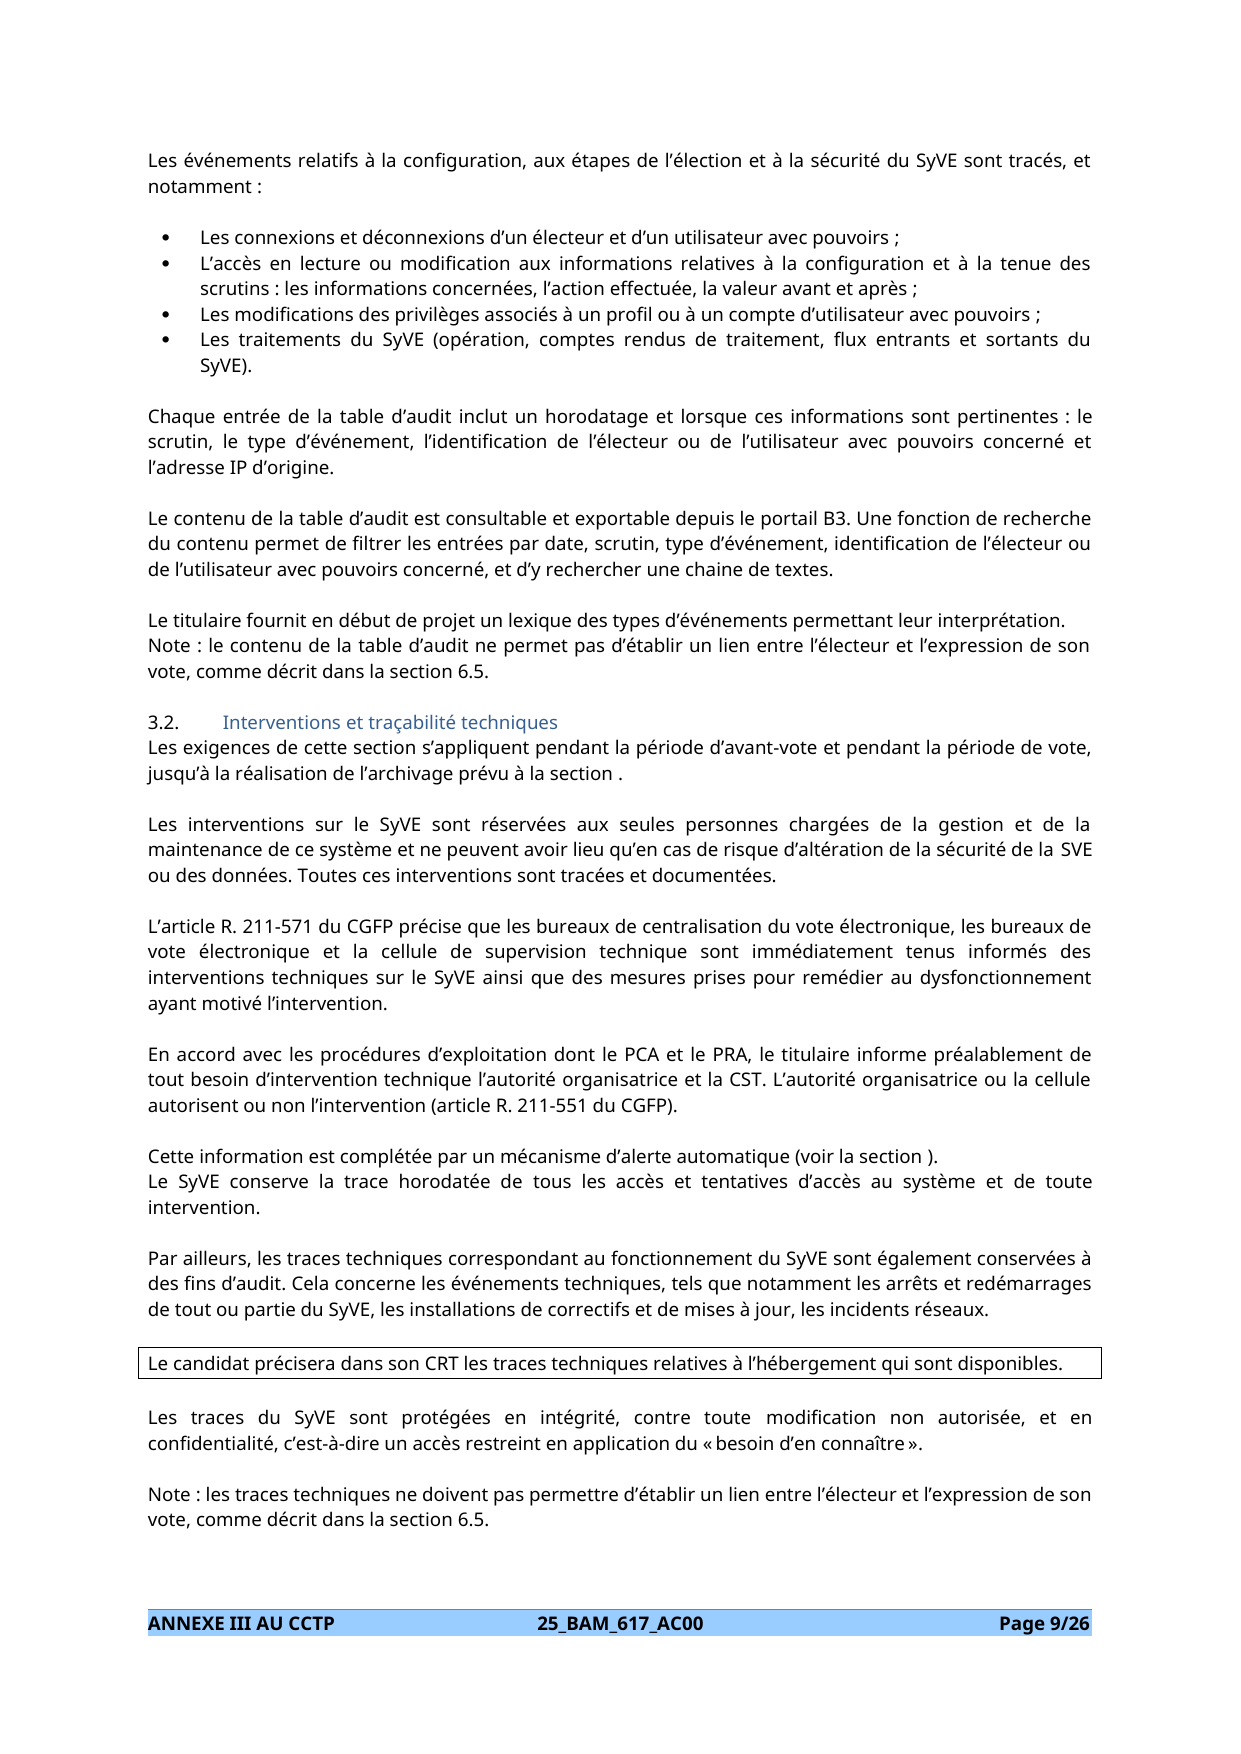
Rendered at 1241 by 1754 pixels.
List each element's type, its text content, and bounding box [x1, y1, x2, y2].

text En accord avec les procédures d’exploitation dont le PCA et le PRA, le titulaire informe préalablement de tout besoin d’intervention technique l’autorité organisatrice et la CST. L’autorité organisatrice ou la cellule autorisent ou non l’intervention (article R. 211-551 du CGFP). [148, 1041, 1092, 1117]
text Chaque entrée de la table d’audit inclut un horodatage et lorsque ces informations sont pertinentes : le scrutin, le type d’événement, l’identification de l’électeur ou de l’utilisateur avec pouvoirs concerné et l’adresse IP d’origine. [148, 403, 1092, 479]
text Les exigences de cette section s’appliquent pendant la période d’avant-vote et pendant la période de vote, jusqu’à la réalisation de l’archivage prévu à la section 0. [148, 735, 1092, 786]
text Le SyVE conserve la trace horodatée de tous les accès et tentatives d’accès au système et de toute intervention. [148, 1168, 1092, 1219]
text Le candidat précisera dans son CRT les traces techniques relatives à l’hébergement qui sont disponibles. [139, 1348, 1101, 1378]
text Note : les traces techniques ne doivent pas permettre d’établir un lien entre l’électeur et l’expression de son vote, comme décrit dans la section 6.5. [148, 1481, 1092, 1532]
text Le contenu de la table d’audit est consultable et exportable depuis le portail B3. Une fonction de recherche du contenu permet de filtrer les entrées par date, scrutin, type d’événement, identification de l’électeur ou de l’utilisateur avec pouvoirs concerné, et d’y rechercher une chaine de textes. [148, 505, 1092, 582]
list L’accès en lecture ou modification aux informations relatives à la configuration et à la tenue des scrutins : les informations concernées, l’action effectuée, la valeur avant et après ; [162, 250, 1092, 301]
text Les traces du SyVE sont protégées en intégrité, contre toute modification non autorisée, et en confidentialité, c’est-à-dire un accès restreint en application du « besoin d’en connaître ». [148, 1404, 1092, 1456]
subtitle Interventions et traçabilité techniques [148, 709, 1092, 735]
list Les connexions et déconnexions d’un électeur et d’un utilisateur avec pouvoirs ; [162, 224, 1092, 250]
text Le titulaire fournit en début de projet un lexique des types d’événements permettant leur interprétation. [148, 607, 1092, 633]
text Les interventions sur le SyVE sont réservées aux seules personnes chargées de la gestion et de la maintenance de ce système et ne peuvent avoir lieu qu’en cas de risque d’altération de la sécurité de la SVE ou des données. Toutes ces interventions sont tracées et documentées. [148, 811, 1092, 888]
list Les traitements du SyVE (opération, comptes rendus de traitement, flux entrants et sortants du SyVE). [162, 326, 1092, 377]
text L’article R. 211-571 du CGFP précise que les bureaux de centralisation du vote électronique, les bureaux de vote électronique et la cellule de supervision technique sont immédiatement tenus informés des interventions techniques sur le SyVE ainsi que des mesures prises pour remédier au dysfonctionnement ayant motivé l’intervention. [148, 913, 1092, 1015]
text Par ailleurs, les traces techniques correspondant au fonctionnement du SyVE sont également conservées à des fins d’audit. Cela concerne les événements techniques, tels que notamment les arrêts et redémarrages de tout ou partie du SyVE, les installations de correctifs et de mises à jour, les incidents réseaux. [148, 1245, 1092, 1322]
list Les modifications des privilèges associés à un profil ou à un compte d’utilisateur avec pouvoirs ; [162, 301, 1092, 326]
text Cette information est complétée par un mécanisme d’alerte automatique (voir la section 0). [148, 1143, 1092, 1168]
text Note : le contenu de la table d’audit ne permet pas d’établir un lien entre l’électeur et l’expression de son vote, comme décrit dans la section 6.5. [148, 633, 1092, 684]
text Les événements relatifs à la configuration, aux étapes de l’élection et à la sécurité du SyVE sont tracés, et notamment : [148, 148, 1092, 199]
